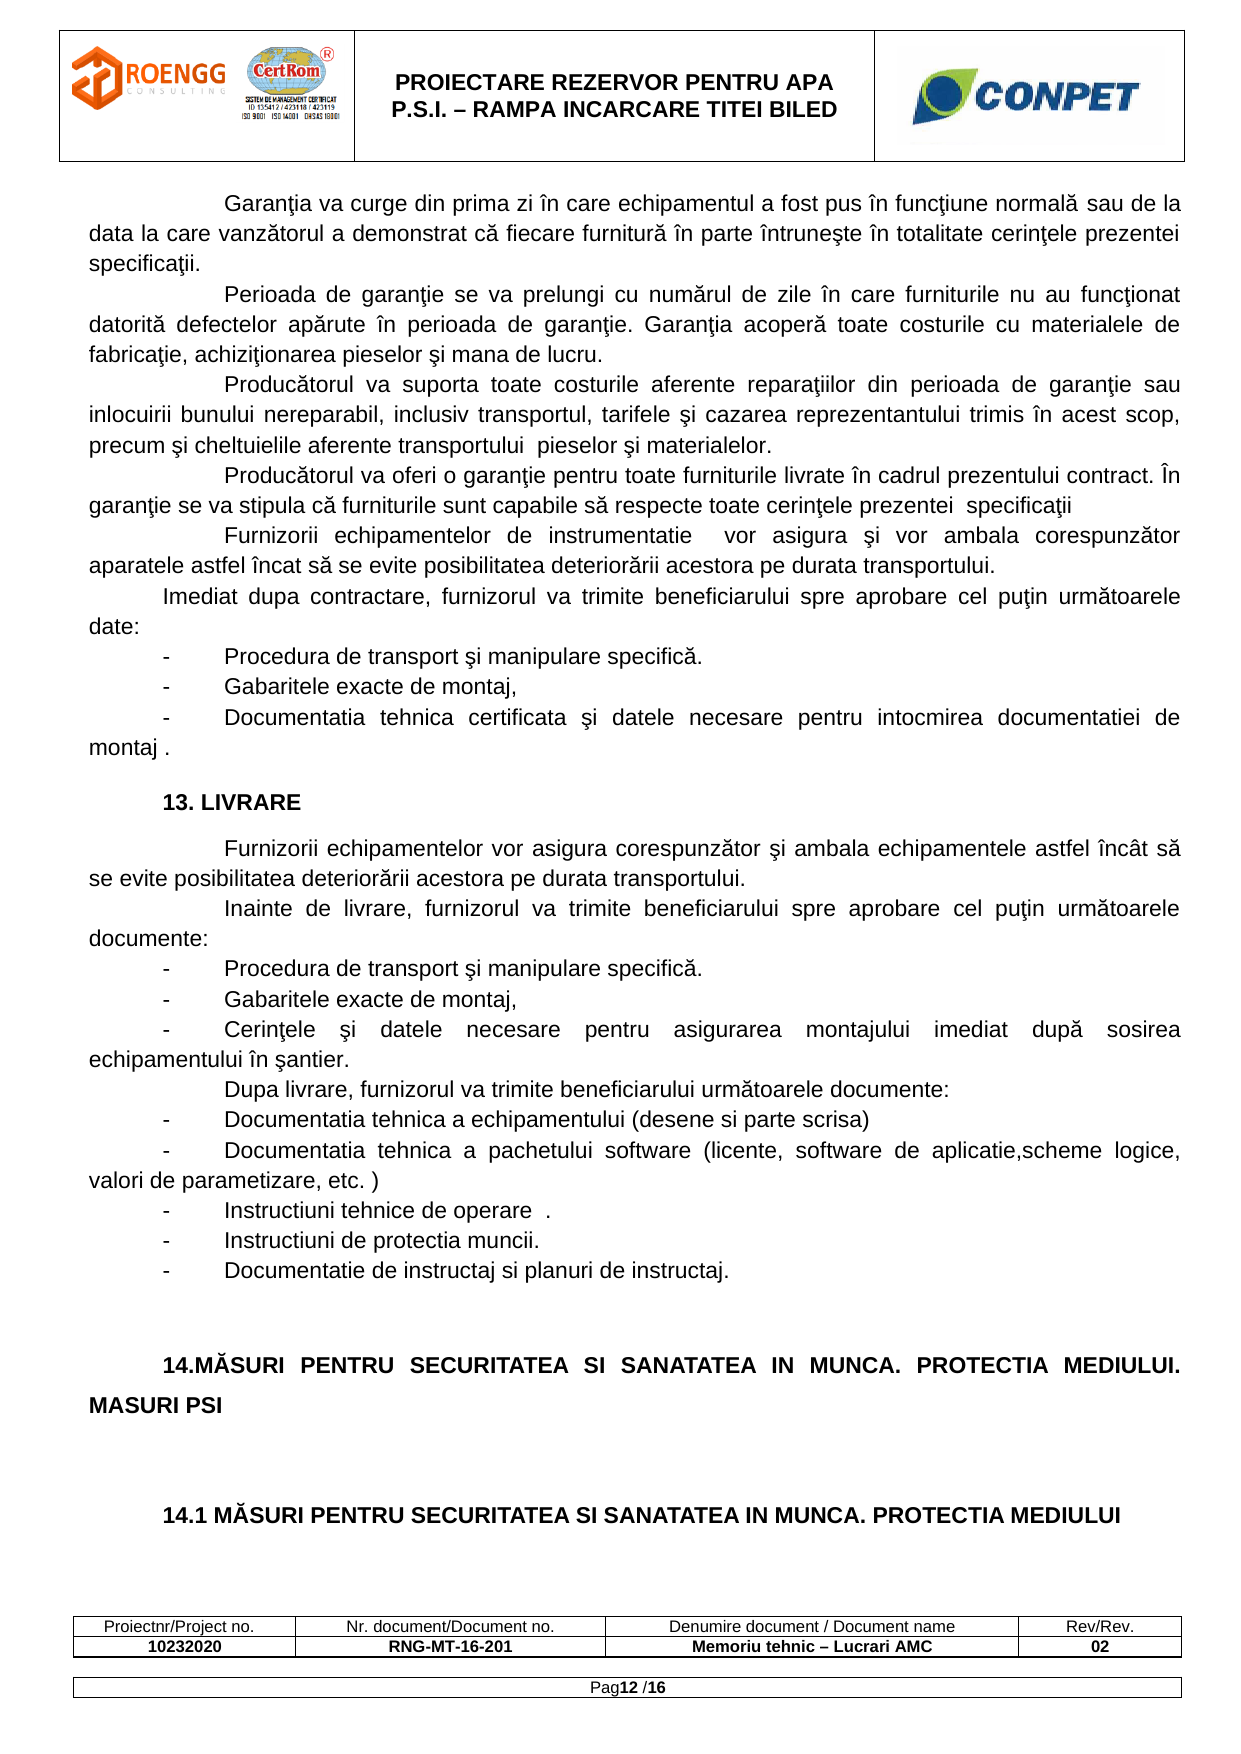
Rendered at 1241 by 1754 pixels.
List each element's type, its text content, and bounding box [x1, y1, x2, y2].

list Documentatie de instructaj si planuri de instructaj. [89, 1257, 1181, 1284]
picture [72, 46, 225, 110]
list Procedura de transport şi manipulare specifică. [89, 643, 1181, 669]
text Imediat dupa contractare, furnizorul va trimite beneficiarului spre aprobare cel puţin următoarele date: [89, 583, 1181, 639]
list Instructiuni tehnice de operare . [89, 1197, 1181, 1223]
text Dupa livrare, furnizorul va trimite beneficiarului următoarele documente: [89, 1076, 1181, 1103]
text Furnizorii echipamentelor de instrumentatie vor asigura şi vor ambala corespunzător aparatele astfel încat să se evite posibilitatea deteriorării acestora pe durata transportului. [89, 522, 1181, 579]
text Garanţia va curge din prima zi în care echipamentul a fost pus în funcţiune normală sau de la data la care vanzătorul a demonstrat că fiecare furnitură în parte întruneşte în totalitate cerinţele prezentei specificaţii. [89, 190, 1181, 277]
subtitle 13. LIVRARE [89, 789, 1181, 815]
list Gabaritele exacte de montaj, [89, 673, 1181, 699]
text Producătorul va suporta toate costurile aferente reparaţiilor din perioada de garanţie sau inlocuirii bunului nereparabil, inclusiv transportul, tarifele şi cazarea reprezentantului trimis în acest scop, precum şi cheltuielile aferente transportului pieselor şi materialelor. [89, 371, 1181, 458]
list Gabaritele exacte de montaj, [89, 986, 1181, 1012]
list Procedura de transport şi manipulare specifică. [89, 955, 1181, 982]
picture [236, 44, 345, 123]
text Producătorul va oferi o garanţie pentru toate furniturile livrate în cadrul prezentului contract. În garanţie se va stipula că furniturile sunt capabile să respecte toate cerinţele prezentei specificaţii [89, 462, 1181, 518]
list Instructiuni de protectia muncii. [89, 1227, 1181, 1254]
list Documentatia tehnica a echipamentului (desene si parte scrisa) [89, 1106, 1181, 1133]
list Cerinţele şi datele necesare pentru asigurarea montajului imediat după sosirea echipamentului în şantier. [89, 1016, 1181, 1072]
list Documentatia tehnica certificata şi datele necesare pentru intocmirea documentatiei de montaj . [89, 703, 1181, 760]
list Documentatia tehnica a pachetului software (licente, software de aplicatie,scheme logice, valori de parametizare, etc. ) [89, 1137, 1181, 1193]
text Inainte de livrare, furnizorul va trimite beneficiarului spre aprobare cel puţin următoarele documente: [89, 895, 1181, 952]
subtitle 14.MĂSURI PENTRU SECURITATEA SI SANATATEA IN MUNCA. PROTECTIA MEDIULUI. MASURI PSI [89, 1352, 1181, 1418]
text Perioada de garanţie se va prelungi cu numărul de zile în care furniturile nu au funcţionat datorită defectelor apărute în perioada de garanţie. Garanţia acoperă toate costurile cu materialele de fabricaţie, achiziţionarea pieselor şi mana de lucru. [89, 281, 1181, 367]
subtitle 14.1 MĂSURI PENTRU SECURITATEA SI SANATATEA IN MUNCA. PROTECTIA MEDIULUI [89, 1502, 1181, 1528]
text Furnizorii echipamentelor vor asigura corespunzător şi ambala echipamentele astfel încât să se evite posibilitatea deteriorării acestora pe durata transportului. [89, 834, 1181, 891]
